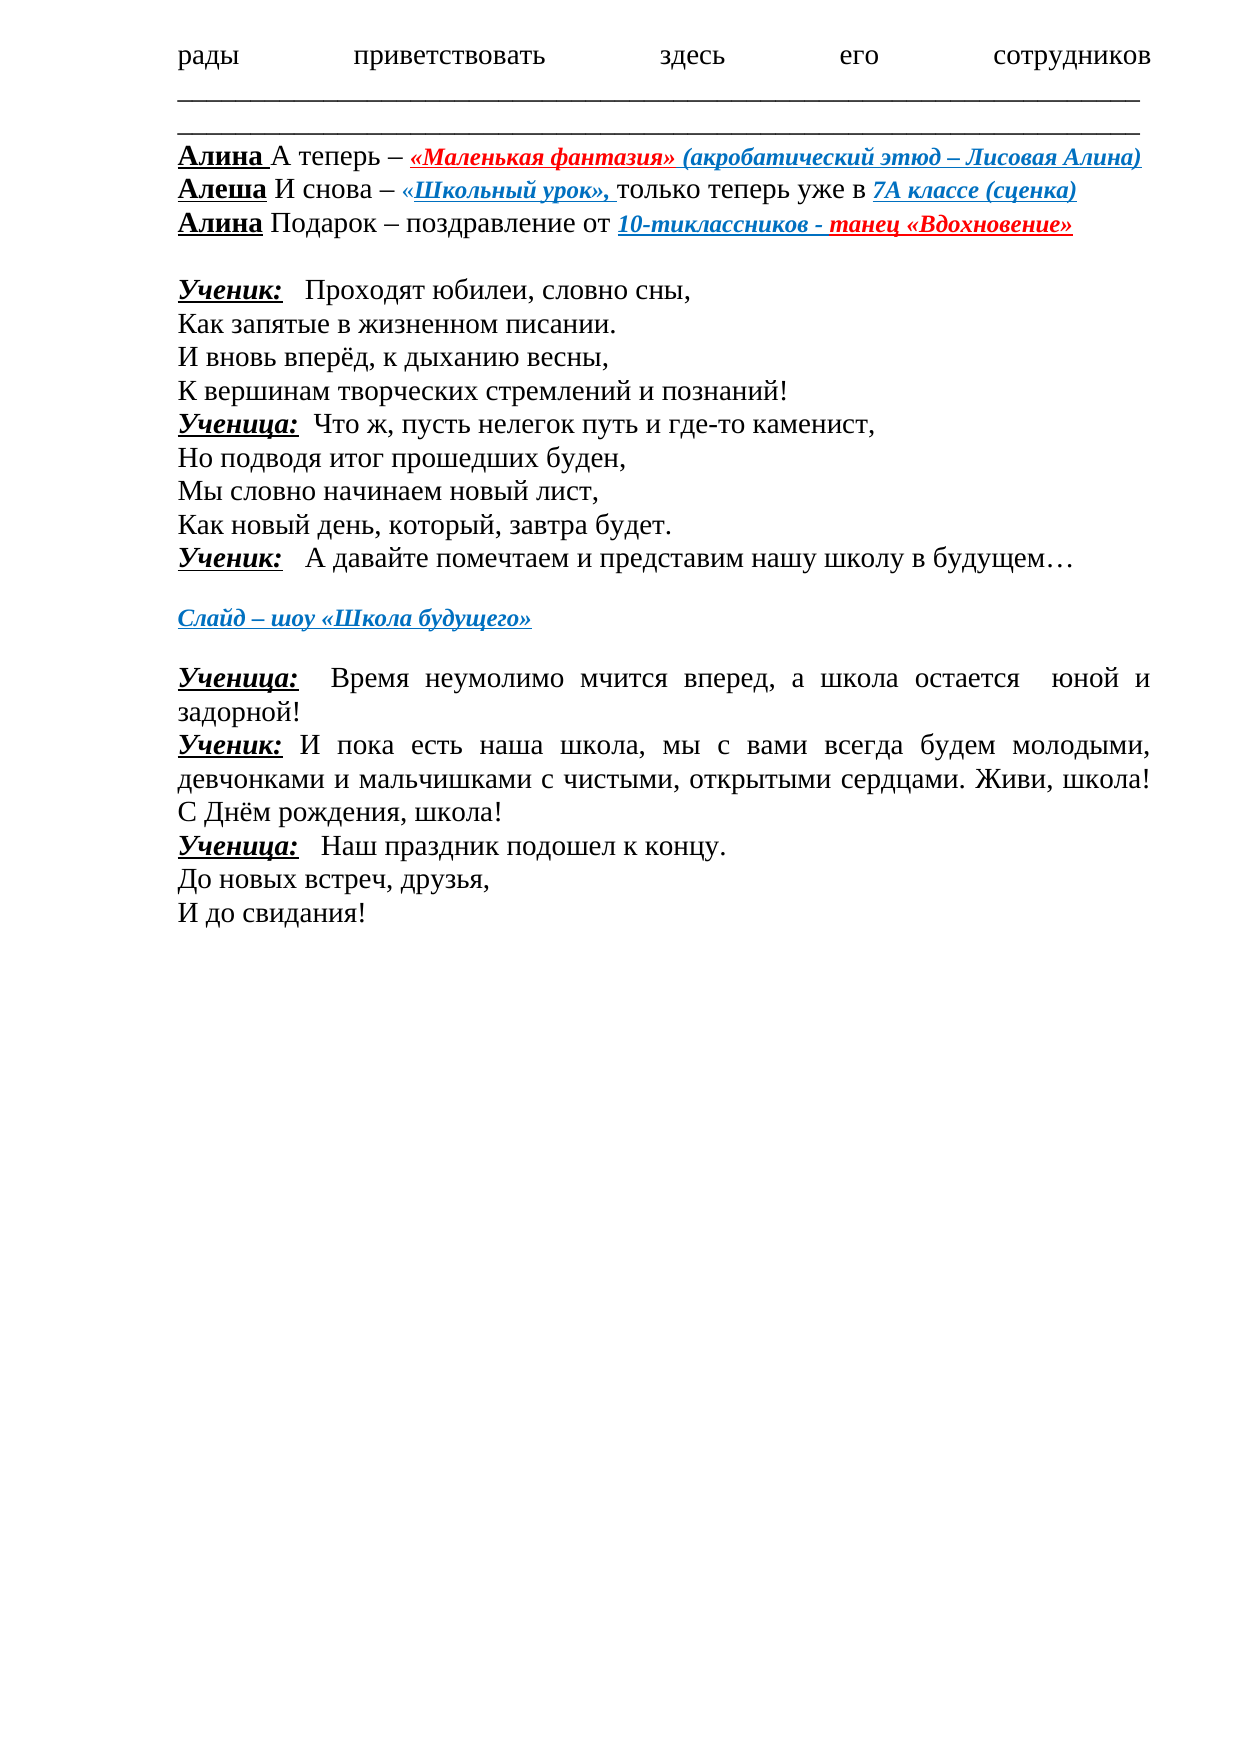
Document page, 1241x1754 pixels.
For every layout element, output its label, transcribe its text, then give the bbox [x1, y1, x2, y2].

text И вновь вперёд, к дыханию весны, [177, 339, 1152, 373]
text Ученица: Наш праздник подошел к концу. [177, 828, 1152, 862]
text Алина А теперь – «Маленькая фантазия» (акробатический этюд – Лисовая Алина) [177, 138, 1152, 172]
text Алеша И снова – «Школьный урок», только теперь уже в 7А классе (сценка) [177, 172, 1152, 205]
text К вершинам творческих стремлений и познаний! [177, 373, 1152, 406]
text Как запятые в жизненном писании. [177, 306, 1152, 339]
text Ученица: Время неумолимо мчится вперед, а школа остается юной и задорной! [177, 660, 1152, 727]
text До новых встреч, друзья, И до свидания! [177, 862, 1152, 929]
text Мы словно начинаем новый лист, [177, 473, 1152, 507]
text Ученица: Что ж, пусть нелегок путь и где-то каменист, [177, 406, 1152, 440]
text Ученик: А давайте помечтаем и представим нашу школу в будущем… [177, 541, 1152, 574]
text Алина Подарок – поздравление от 10-тиклассников - танец «Вдохновение» [177, 205, 1152, 239]
text Ученик: И пока есть наша школа, мы с вами всегда будем молодыми, девчонками и мальчишками с чистыми, открытыми сердцами. Живи, школа! С Днём рождения, школа! [177, 727, 1152, 828]
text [177, 37, 1152, 138]
text Как новый день, который, завтра будет. [177, 507, 1152, 541]
text Слайд – шоу «Школа будущего» [177, 603, 1152, 632]
text Ученик: Проходят юбилеи, словно сны, [177, 272, 1152, 306]
text Но подводя итог прошедших буден, [177, 440, 1152, 473]
